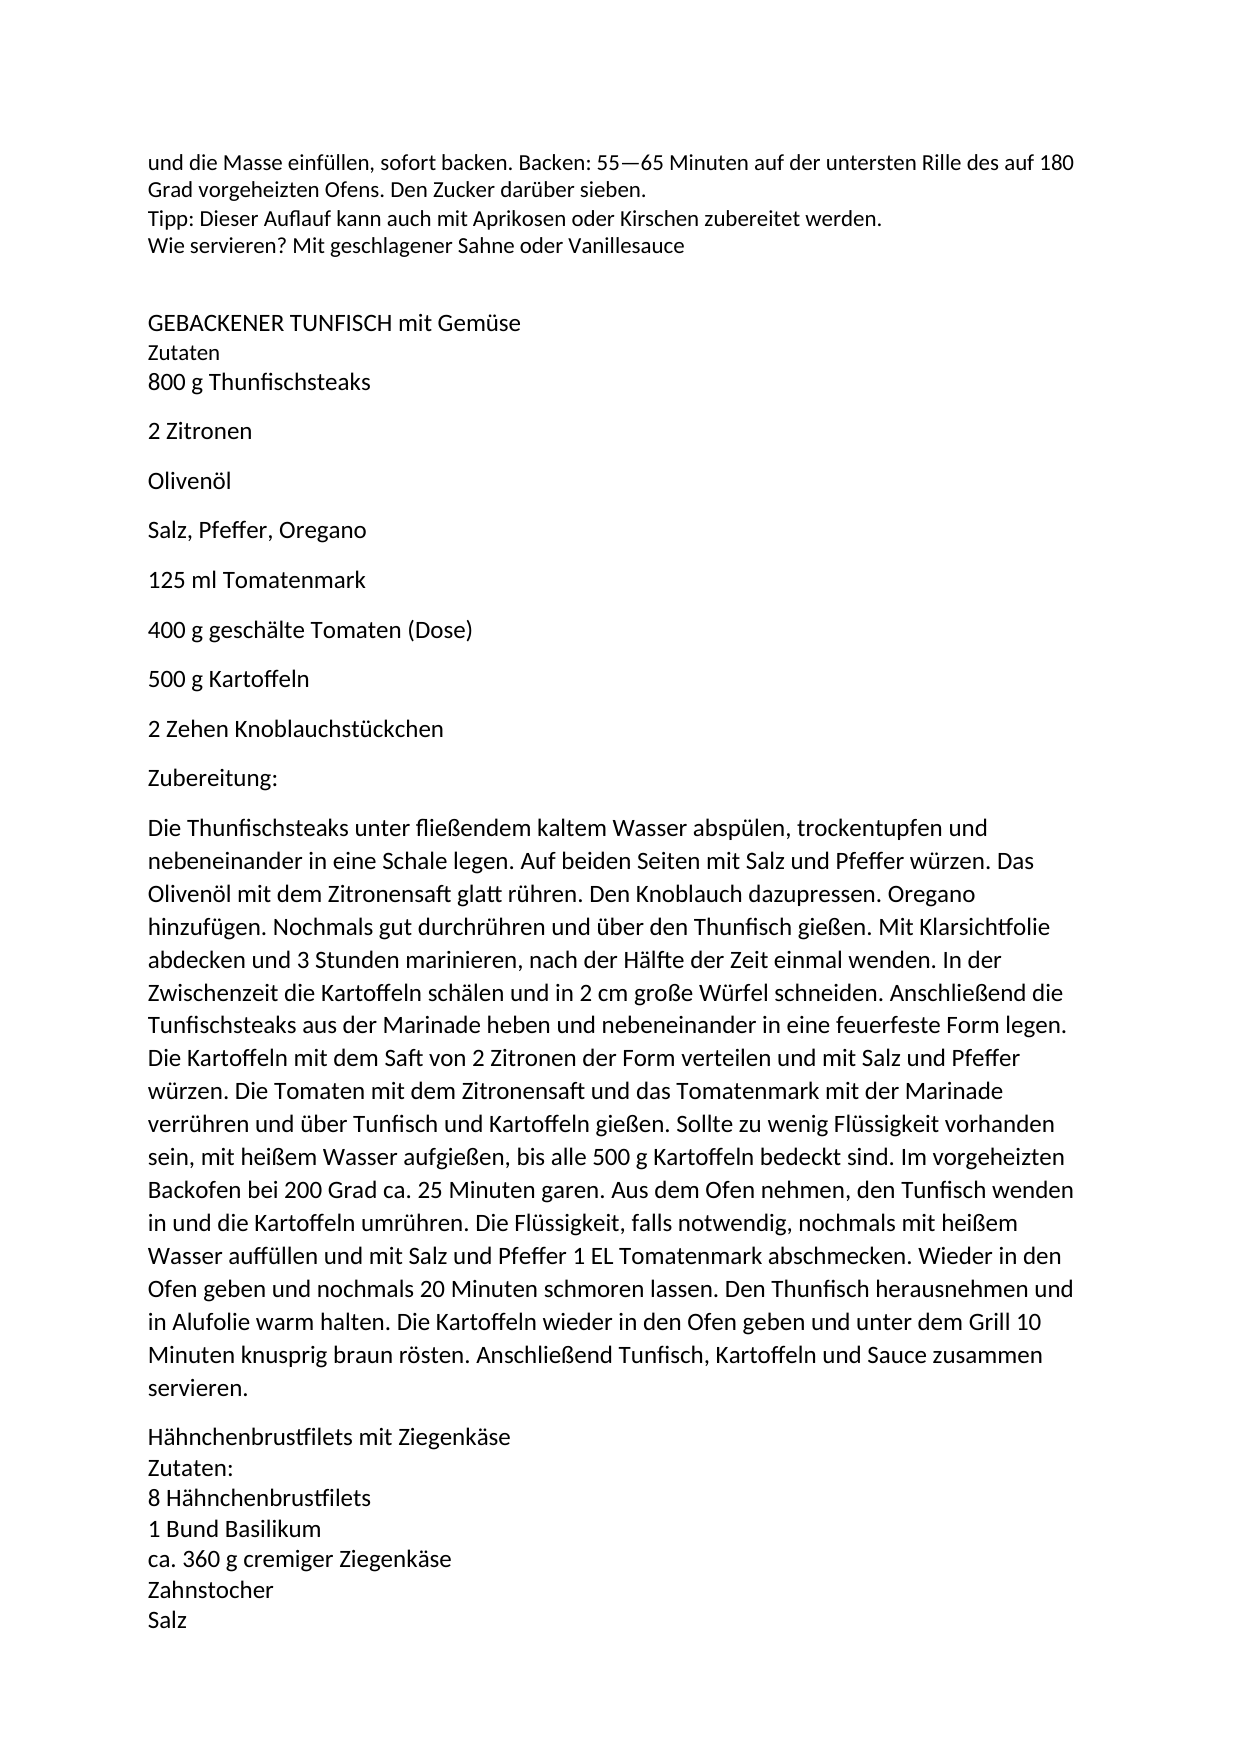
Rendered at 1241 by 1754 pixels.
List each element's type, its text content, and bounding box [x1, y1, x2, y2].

text Hähnchenbrustfilets mit Ziegenkäse [148, 1421, 1093, 1452]
text ca. 360 g cremiger Ziegenkäse [148, 1543, 1093, 1574]
text Olivenöl [148, 465, 1093, 496]
text 125 ml Tomatenmark [148, 564, 1093, 595]
text 800 g Thunfischsteaks [148, 366, 1093, 396]
text Wie servieren? Mit geschlagener Sahne oder Vanillesauce [148, 232, 1093, 260]
text 2 Zehen Knoblauchstückchen [148, 713, 1093, 743]
text Die Thunfischsteaks unter fließendem kaltem Wasser abspülen, trockentupfen und nebeneinander in eine Schale legen. Auf beiden Seiten mit Salz und Pfeffer würzen. Das Olivenöl mit dem Zitronensaft glatt rühren. Den Knoblauch dazupressen. Oregano hinzufügen. Nochmals gut durchrühren und über den Thunfisch gießen. Mit Klarsichtfolie abdecken und 3 Stunden marinieren, nach der Hälfte der Zeit einmal wenden. In der Zwischenzeit die Kartoffeln schälen und in 2 cm große Würfel schneiden. Anschließend die Tunfischsteaks aus der Marinade heben und nebeneinander in eine feuerfeste Form legen. Die Kartoffeln mit dem Saft von 2 Zitronen der Form verteilen und mit Salz und Pfeffer würzen. Die Tomaten mit dem Zitronensaft und das Tomatenmark mit der Marinade verrühren und über Tunfisch und Kartoffeln gießen. Sollte zu wenig Flüssigkeit vorhanden sein, mit heißem Wasser aufgießen, bis alle 500 g Kartoffeln bedeckt sind. Im vorgeheizten Backofen bei 200 Grad ca. 25 Minuten garen. Aus dem Ofen nehmen, den Tunfisch wenden in und die Kartoffeln umrühren. Die Flüssigkeit, falls notwendig, nochmals mit heißem Wasser auffüllen und mit Salz und Pfeffer 1 EL Tomatenmark abschmecken. Wieder in den Ofen geben und nochmals 20 Minuten schmoren lassen. Den Thunfisch herausnehmen und in Alufolie warm halten. Die Kartoffeln wieder in den Ofen geben und unter dem Grill 10 Minuten knusprig braun rösten. Anschließend Tunfisch, Kartoffeln und Sauce zusammen servieren. [148, 812, 1093, 1402]
text 8 Hähnchenbrustfilets [148, 1482, 1093, 1513]
text Salz, Pfeffer, Oregano [148, 515, 1093, 545]
text Zubereitung: [148, 763, 1093, 793]
text 1 Bund Basilikum [148, 1513, 1093, 1543]
text 400 g geschälte Tomaten (Dose) [148, 614, 1093, 644]
text 2 Zitronen [148, 416, 1093, 446]
text Zahnstocher [148, 1574, 1093, 1604]
text 500 g Kartoffeln [148, 663, 1093, 694]
text GEBACKENER TUNFISCH mit Gemüse [148, 307, 1093, 338]
text Tipp: Dieser Auflauf kann auch mit Aprikosen oder Kirschen zubereitet werden. [148, 204, 1093, 232]
text Zutaten: [148, 1452, 1093, 1482]
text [148, 148, 1093, 204]
text Zutaten [148, 338, 1093, 366]
text Salz [148, 1604, 1093, 1635]
